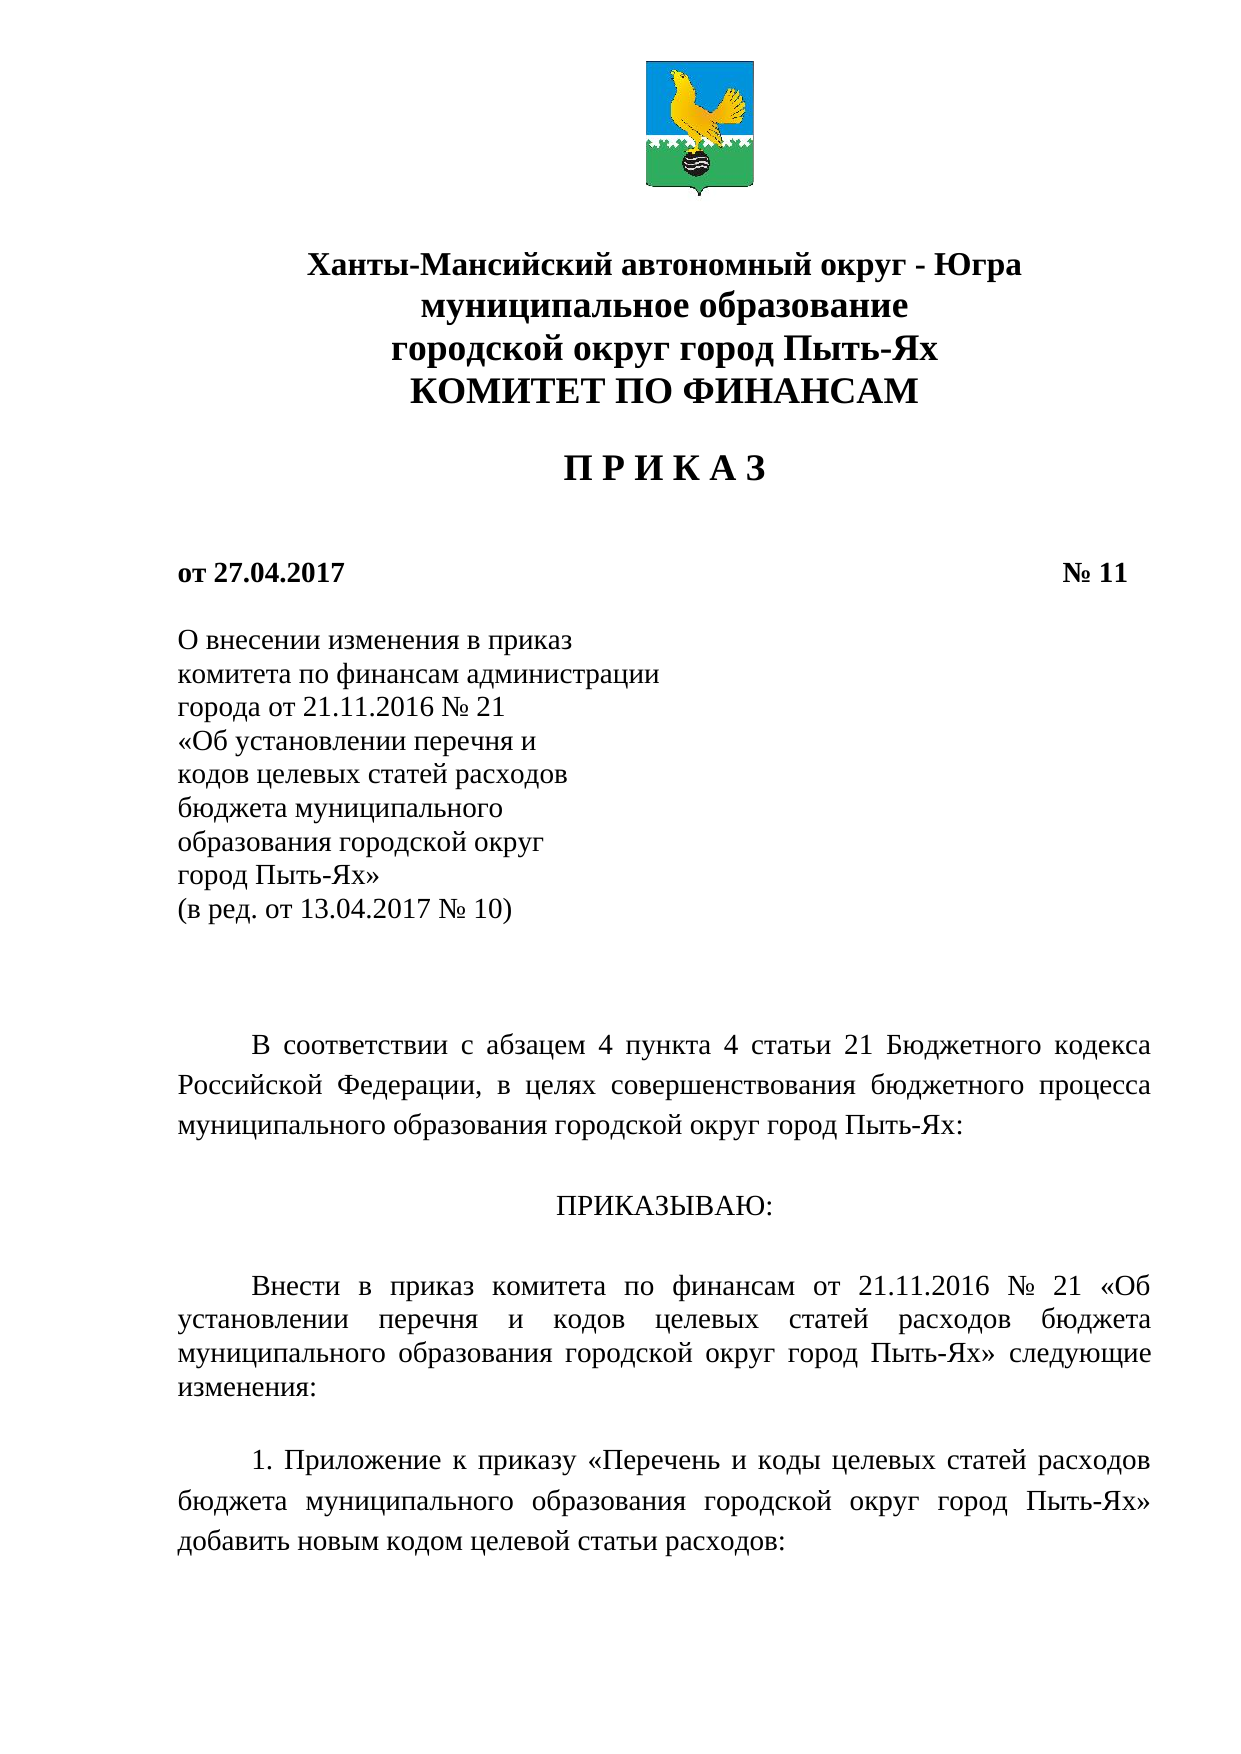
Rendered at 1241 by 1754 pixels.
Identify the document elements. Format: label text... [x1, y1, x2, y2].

text (в ред. от 13.04.2017 № 10) [177, 891, 1152, 924]
text ПРИКАЗЫВАЮ: [177, 1188, 1152, 1221]
text кодов целевых статей расходов [177, 757, 1152, 790]
text П Р И К А З [177, 445, 1152, 488]
text 1. Приложение к приказу «Перечень и коды целевых статей расходов бюджета муниципального образования городской округ город Пыть-Ях» добавить новым кодом целевой статьи расходов: [177, 1442, 1152, 1556]
text города от 21.11.2016 № 21 [177, 689, 1152, 723]
text В соответствии с абзацем 4 пункта 4 статьи 21 Бюджетного кодекса Российской Федерации, в целях совершенствования бюджетного процесса муниципального образования городской округ город Пыть-Ях: [177, 1027, 1152, 1141]
picture [646, 61, 754, 206]
text Внести в приказ комитета по финансам от 21.11.2016 № 21 «Об установлении перечня и кодов целевых статей расходов бюджета муниципального образования городской округ город Пыть-Ях» следующие изменения: [177, 1268, 1152, 1402]
title Ханты-Мансийский автономный округ - Югра [177, 244, 1152, 282]
text комитета по финансам администрации [177, 656, 1152, 689]
text образования городской округ [177, 824, 1152, 857]
text КОМИТЕТ ПО ФИНАНСАМ [177, 368, 1152, 412]
text бюджета муниципального [177, 790, 1152, 824]
text город Пыть-Ях» [177, 857, 1152, 891]
text городской округ город Пыть-Ях [177, 325, 1152, 368]
text «Об установлении перечня и [177, 723, 1152, 757]
text О внесении изменения в приказ [177, 622, 1152, 656]
text от 27.04.2017 № 11 [177, 555, 1152, 589]
text муниципальное образование [177, 282, 1152, 325]
